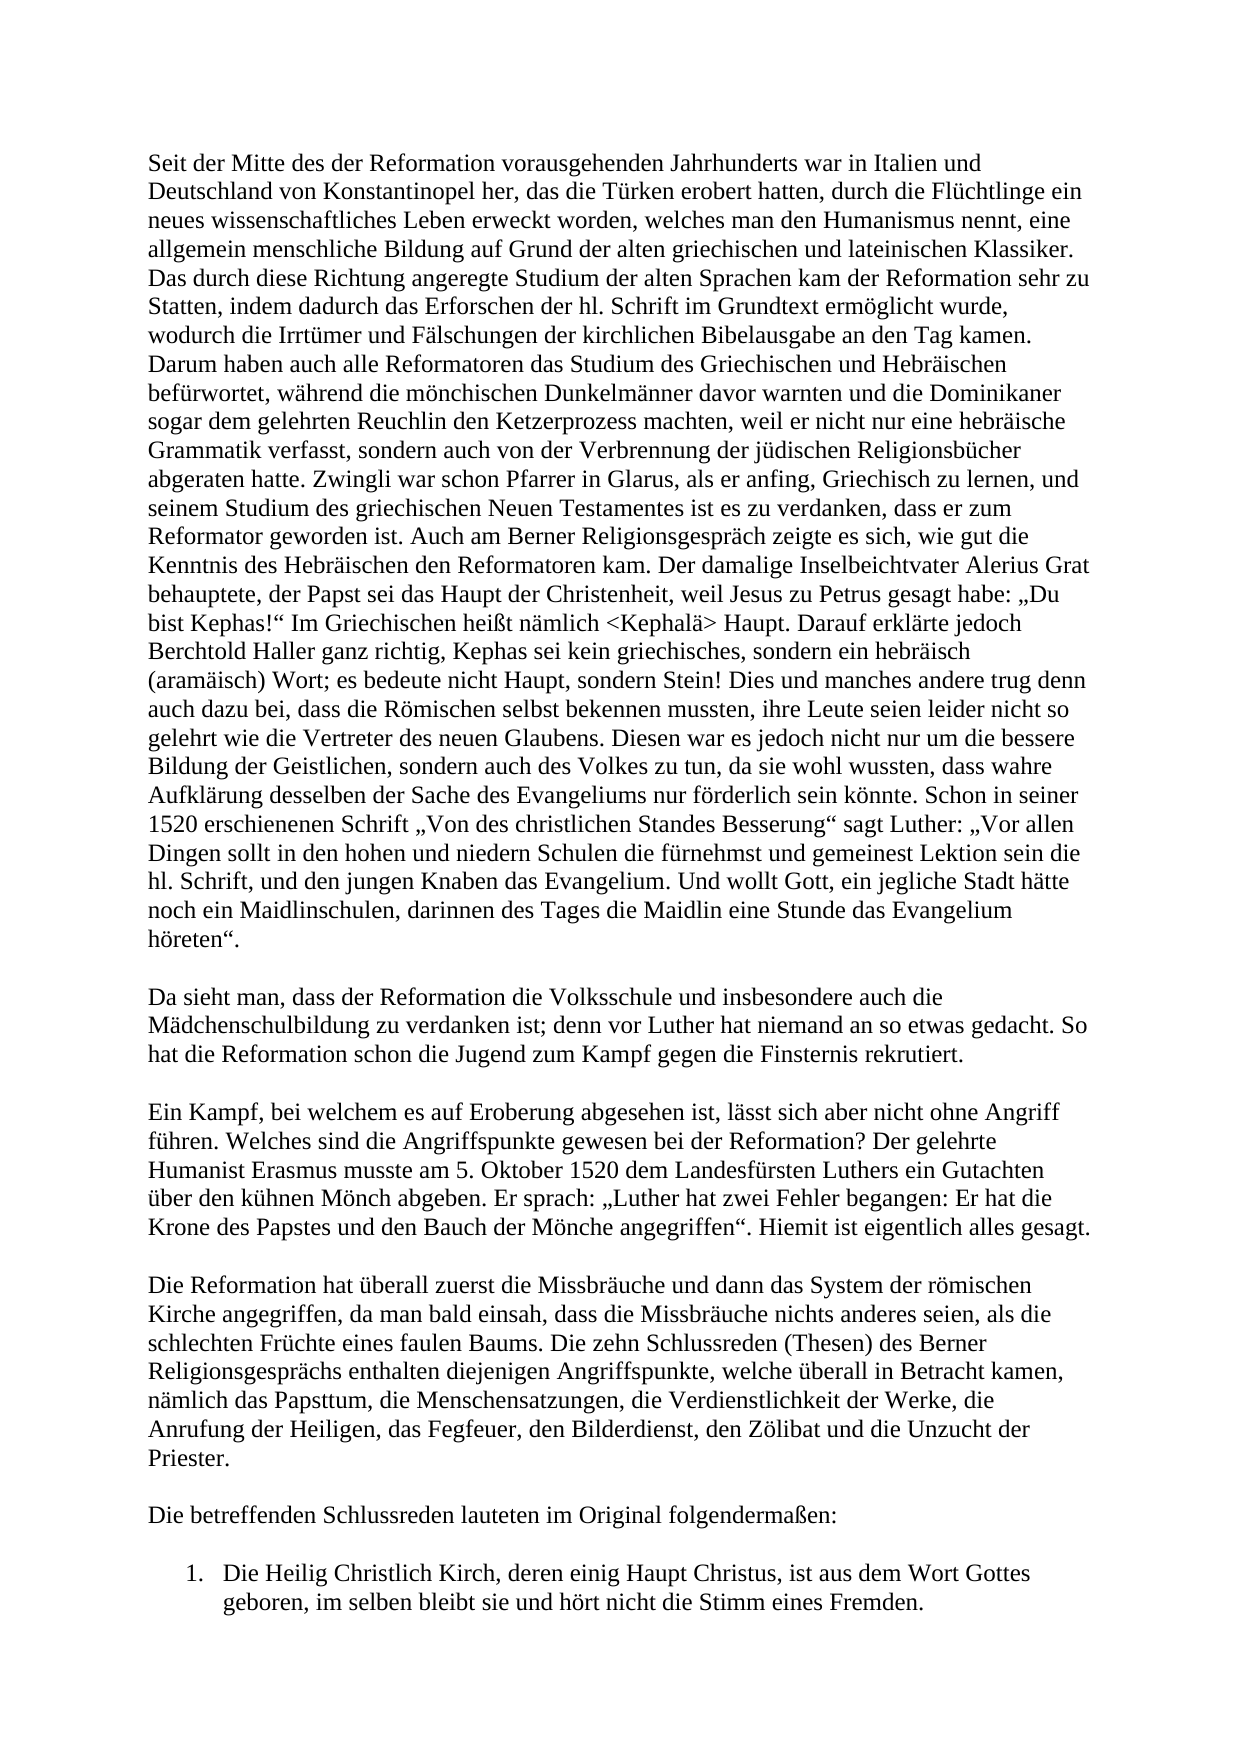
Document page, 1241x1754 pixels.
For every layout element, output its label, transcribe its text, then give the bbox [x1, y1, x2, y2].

text Seit der Mitte des der Reformation vorausgehenden Jahrhunderts war in Italien und Deutschland von Konstantinopel her, das die Türken erobert hatten, durch die Flüchtlinge ein neues wissenschaftliches Leben erweckt worden, welches man den Humanismus nennt, eine allgemein menschliche Bildung auf Grund der alten griechischen und lateinischen Klassiker. Das durch diese Richtung angeregte Studium der alten Sprachen kam der Reformation sehr zu Statten, indem dadurch das Erforschen der hl. Schrift im Grundtext ermöglicht wurde, wodurch die Irrtümer und Fälschungen der kirchlichen Bibelausgabe an den Tag kamen. Darum haben auch alle Reformatoren das Studium des Griechischen und Hebräischen befürwortet, während die mönchischen Dunkelmänner davor warnten und die Dominikaner sogar dem gelehrten Reuchlin den Ketzerprozess machten, weil er nicht nur eine hebräische Grammatik verfasst, sondern auch von der Verbrennung der jüdischen Religionsbücher abgeraten hatte. Zwingli war schon Pfarrer in Glarus, als er anfing, Griechisch zu lernen, und seinem Studium des griechischen Neuen Testamentes ist es zu verdanken, dass er zum Reformator geworden ist. Auch am Berner Religionsgespräch zeigte es sich, wie gut die Kenntnis des Hebräischen den Reformatoren kam. Der damalige Inselbeichtvater Alerius Grat behauptete, der Papst sei das Haupt der Christenheit, weil Jesus zu Petrus gesagt habe: „Du bist Kephas!“ Im Griechischen heißt nämlich <Kephalä> Haupt. Darauf erklärte jedoch Berchtold Haller ganz richtig, Kephas sei kein griechisches, sondern ein hebräisch (aramäisch) Wort; es bedeute nicht Haupt, sondern Stein! Dies und manches andere trug denn auch dazu bei, dass die Römischen selbst bekennen mussten, ihre Leute seien leider nicht so gelehrt wie die Vertreter des neuen Glaubens. Diesen war es jedoch nicht nur um die bessere Bildung der Geistlichen, sondern auch des Volkes zu tun, da sie wohl wussten, dass wahre Aufklärung desselben der Sache des Evangeliums nur förderlich sein könnte. Schon in seiner 1520 erschienenen Schrift „Von des christlichen Standes Besserung“ sagt Luther: „Vor allen Dingen sollt in den hohen und niedern Schulen die fürnehmst und gemeinest Lektion sein die hl. Schrift, und den jungen Knaben das Evangelium. Und wollt Gott, ein jegliche Stadt hätte noch ein Maidlinschulen, darinnen des Tages die Maidlin eine Stunde das Evangelium höreten“. [148, 148, 1093, 953]
list Die Heilig Christlich Kirch, deren einig Haupt Christus, ist aus dem Wort Gottes geboren, im selben bleibt sie und hört nicht die Stimm eines Fremden. [185, 1558, 1093, 1616]
text Da sieht man, dass der Reformation die Volksschule und insbesondere auch die Mädchenschulbildung zu verdanken ist; denn vor Luther hat niemand an so etwas gedacht. So hat die Reformation schon die Jugend zum Kampf gegen die Finsternis rekrutiert. [148, 982, 1093, 1068]
text Ein Kampf, bei welchem es auf Eroberung abgesehen ist, lässt sich aber nicht ohne Angriff führen. Welches sind die Angriffspunkte gewesen bei der Reformation? Der gelehrte Humanist Erasmus musste am 5. Oktober 1520 dem Landesfürsten Luthers ein Gutachten über den kühnen Mönch abgeben. Er sprach: „Luther hat zwei Fehler begangen: Er hat die Krone des Papstes und den Bauch der Mönche angegriffen“. Hiemit ist eigentlich alles gesagt. [148, 1097, 1093, 1241]
text Die Reformation hat überall zuerst die Missbräuche und dann das System der römischen Kirche angegriffen, da man bald einsah, dass die Missbräuche nichts anderes seien, als die schlechten Früchte eines faulen Baums. Die zehn Schlussreden (Thesen) des Berner Religionsgesprächs enthalten diejenigen Angriffspunkte, welche überall in Betracht kamen, nämlich das Papsttum, die Menschensatzungen, die Verdienstlichkeit der Werke, die Anrufung der Heiligen, das Fegfeuer, den Bilderdienst, den Zölibat und die Unzucht der Priester. [148, 1270, 1093, 1471]
text Die betreffenden Schlussreden lauteten im Original folgendermaßen: [148, 1501, 1093, 1529]
